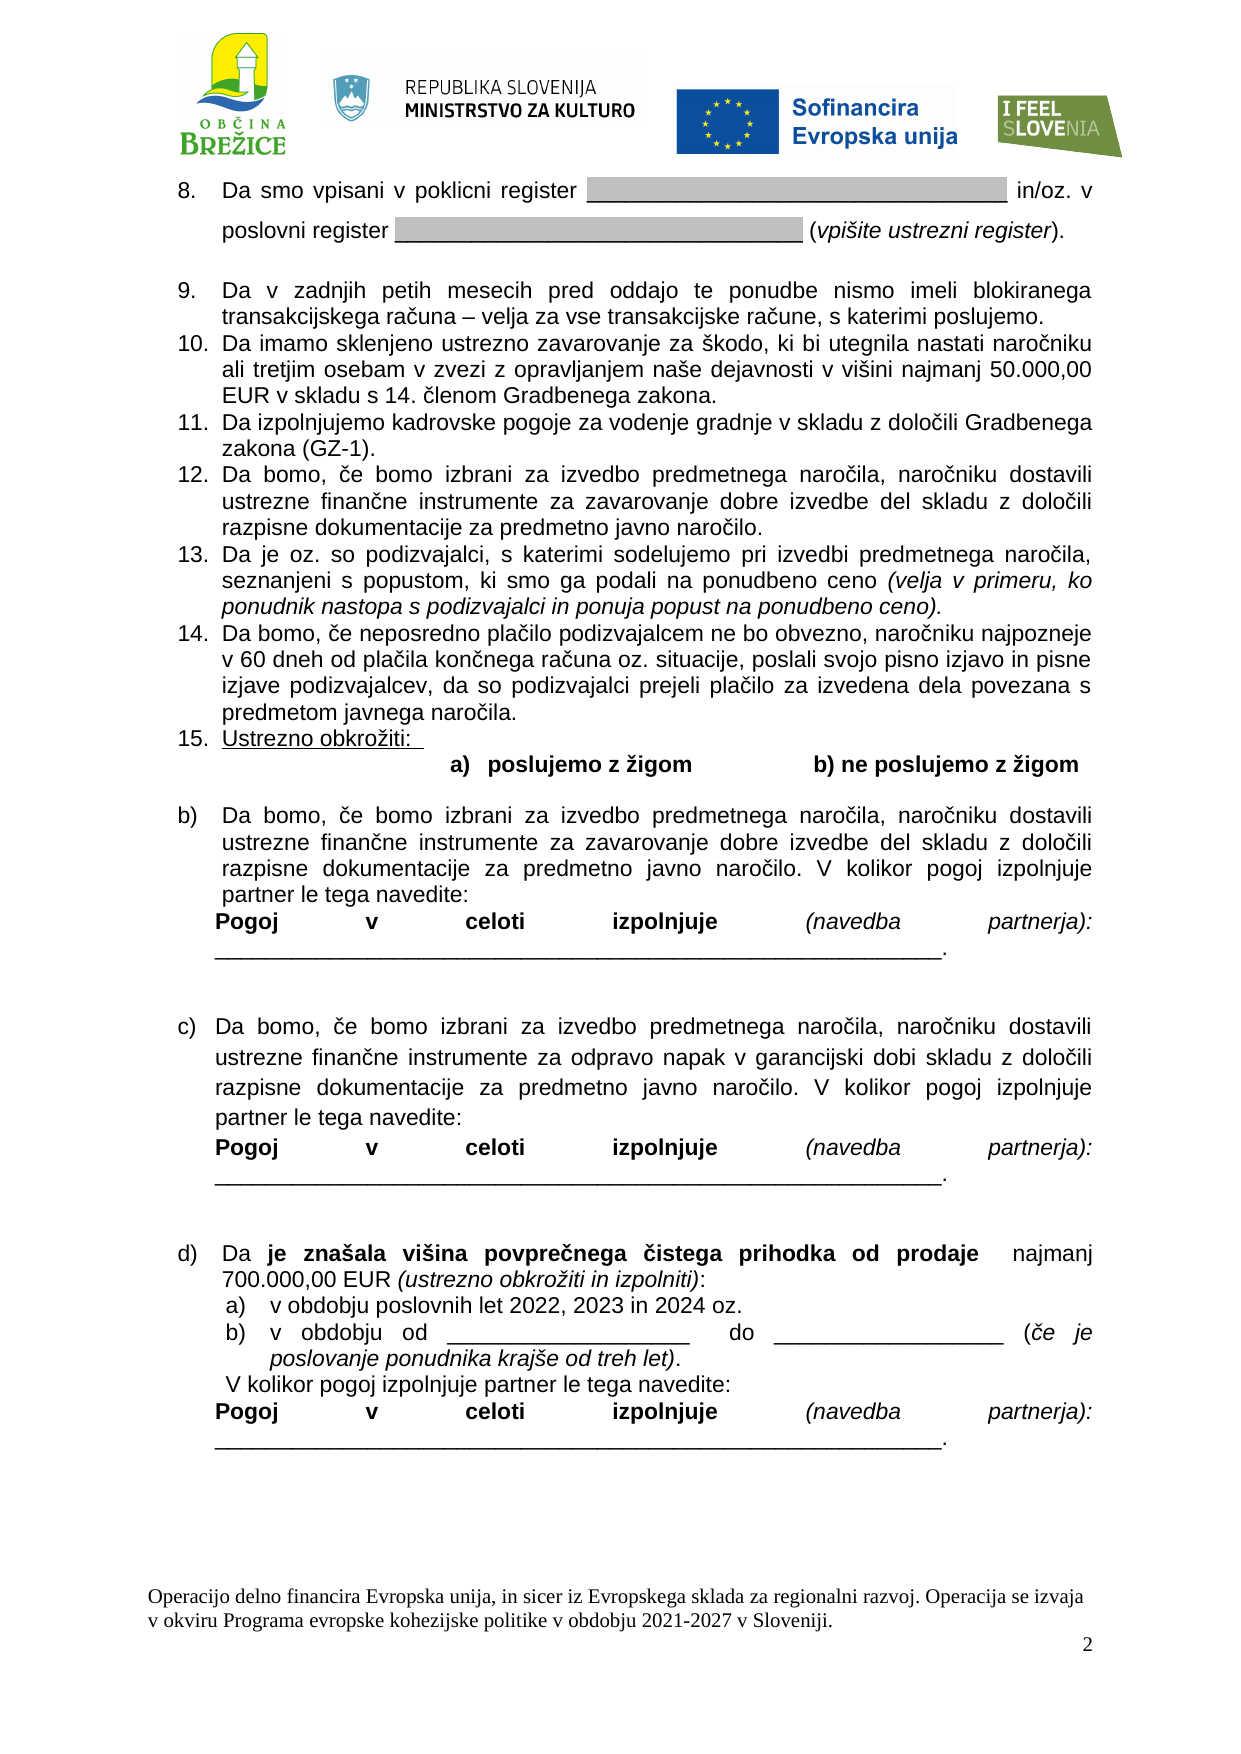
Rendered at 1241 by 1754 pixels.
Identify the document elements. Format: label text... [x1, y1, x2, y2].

text V kolikor pogoj izpolnjuje partner le tega navedite: [225, 1371, 1093, 1398]
list Da je znašala višina povprečnega čistega prihodka od prodaje najmanj 700.000,00 EUR (ustrezno obkrožiti in izpolniti): [177, 1239, 1093, 1292]
picture [672, 85, 958, 154]
list Da bomo, če bomo izbrani za izvedbo predmetnega naročila, naročniku dostavili ustrezne finančne instrumente za zavarovanje dobre izvedbe del skladu z določili razpisne dokumentacije za predmetno javno naročilo. [177, 461, 1092, 541]
list Da izpolnjujemo kadrovske pogoje za vodenje gradnje v skladu z določili Gradbenega zakona (GZ-1). [177, 409, 1092, 461]
list poslujemo z žigom b) ne poslujemo z žigom [450, 751, 1092, 778]
list Pogoj v celoti izpolnjuje (navedba partnerja): _________________________________________________________. [215, 1398, 1092, 1450]
picture [992, 83, 1124, 168]
list Da bomo, če neposredno plačilo podizvajalcem ne bo obvezno, naročniku najpozneje v 60 dneh od plačila končnega računa oz. situacije, poslali svojo pisno izjavo in pisne izjave podizvajalcev, da so podizvajalci prejeli plačilo za izvedena dela povezana s predmetom javnega naročila. [177, 619, 1092, 725]
list Da je oz. so podizvajalci, s katerimi sodelujemo pri izvedbi predmetnega naročila, seznanjeni s popustom, ki smo ga podali na ponudbeno ceno (velja v primeru, ko ponudnik nastopa s podizvajalci in ponuja popust na ponudbeno ceno). [177, 541, 1092, 619]
list v obdobju poslovnih let 2022, 2023 in 2024 oz. [225, 1292, 1093, 1318]
list Da v zadnjih petih mesecih pred oddajo te ponudbe nismo imeli blokiranega transakcijskega računa – velja za vse transakcijske račune, s katerimi poslujemo. [177, 277, 1092, 330]
list Da imamo sklenjeno ustrezno zavarovanje za škodo, ki bi utegnila nastati naročniku ali tretjim osebam v zvezi z opravljanjem naše dejavnosti v višini najmanj 50.000,00 EUR v skladu s 14. členom Gradbenega zakona. [177, 330, 1092, 409]
list Da smo vpisani v poklicni register _________________________________ in/oz. v poslovni register ________________________________ (vpišite ustrezni register). [177, 177, 1092, 243]
list Pogoj v celoti izpolnjuje (navedba partnerja): _________________________________________________________. [215, 908, 1092, 961]
picture [180, 33, 286, 155]
list Da bomo, če bomo izbrani za izvedbo predmetnega naročila, naročniku dostavili ustrezne finančne instrumente za odpravo napak v garancijski dobi skladu z določili razpisne dokumentacije za predmetno javno naročilo. V kolikor pogoj izpolnjuje partner le tega navedite: [177, 1013, 1093, 1130]
list v obdobju od ___________________ do __________________ (če je poslovanje ponudnika krajše od treh let). [225, 1318, 1093, 1371]
picture [326, 53, 649, 128]
list Ustrezno obkrožiti: [177, 725, 1092, 751]
list Da bomo, če bomo izbrani za izvedbo predmetnega naročila, naročniku dostavili ustrezne finančne instrumente za zavarovanje dobre izvedbe del skladu z določili razpisne dokumentacije za predmetno javno naročilo. V kolikor pogoj izpolnjuje partner le tega navedite: [177, 802, 1093, 908]
list Pogoj v celoti izpolnjuje (navedba partnerja): _________________________________________________________. [215, 1134, 1092, 1187]
